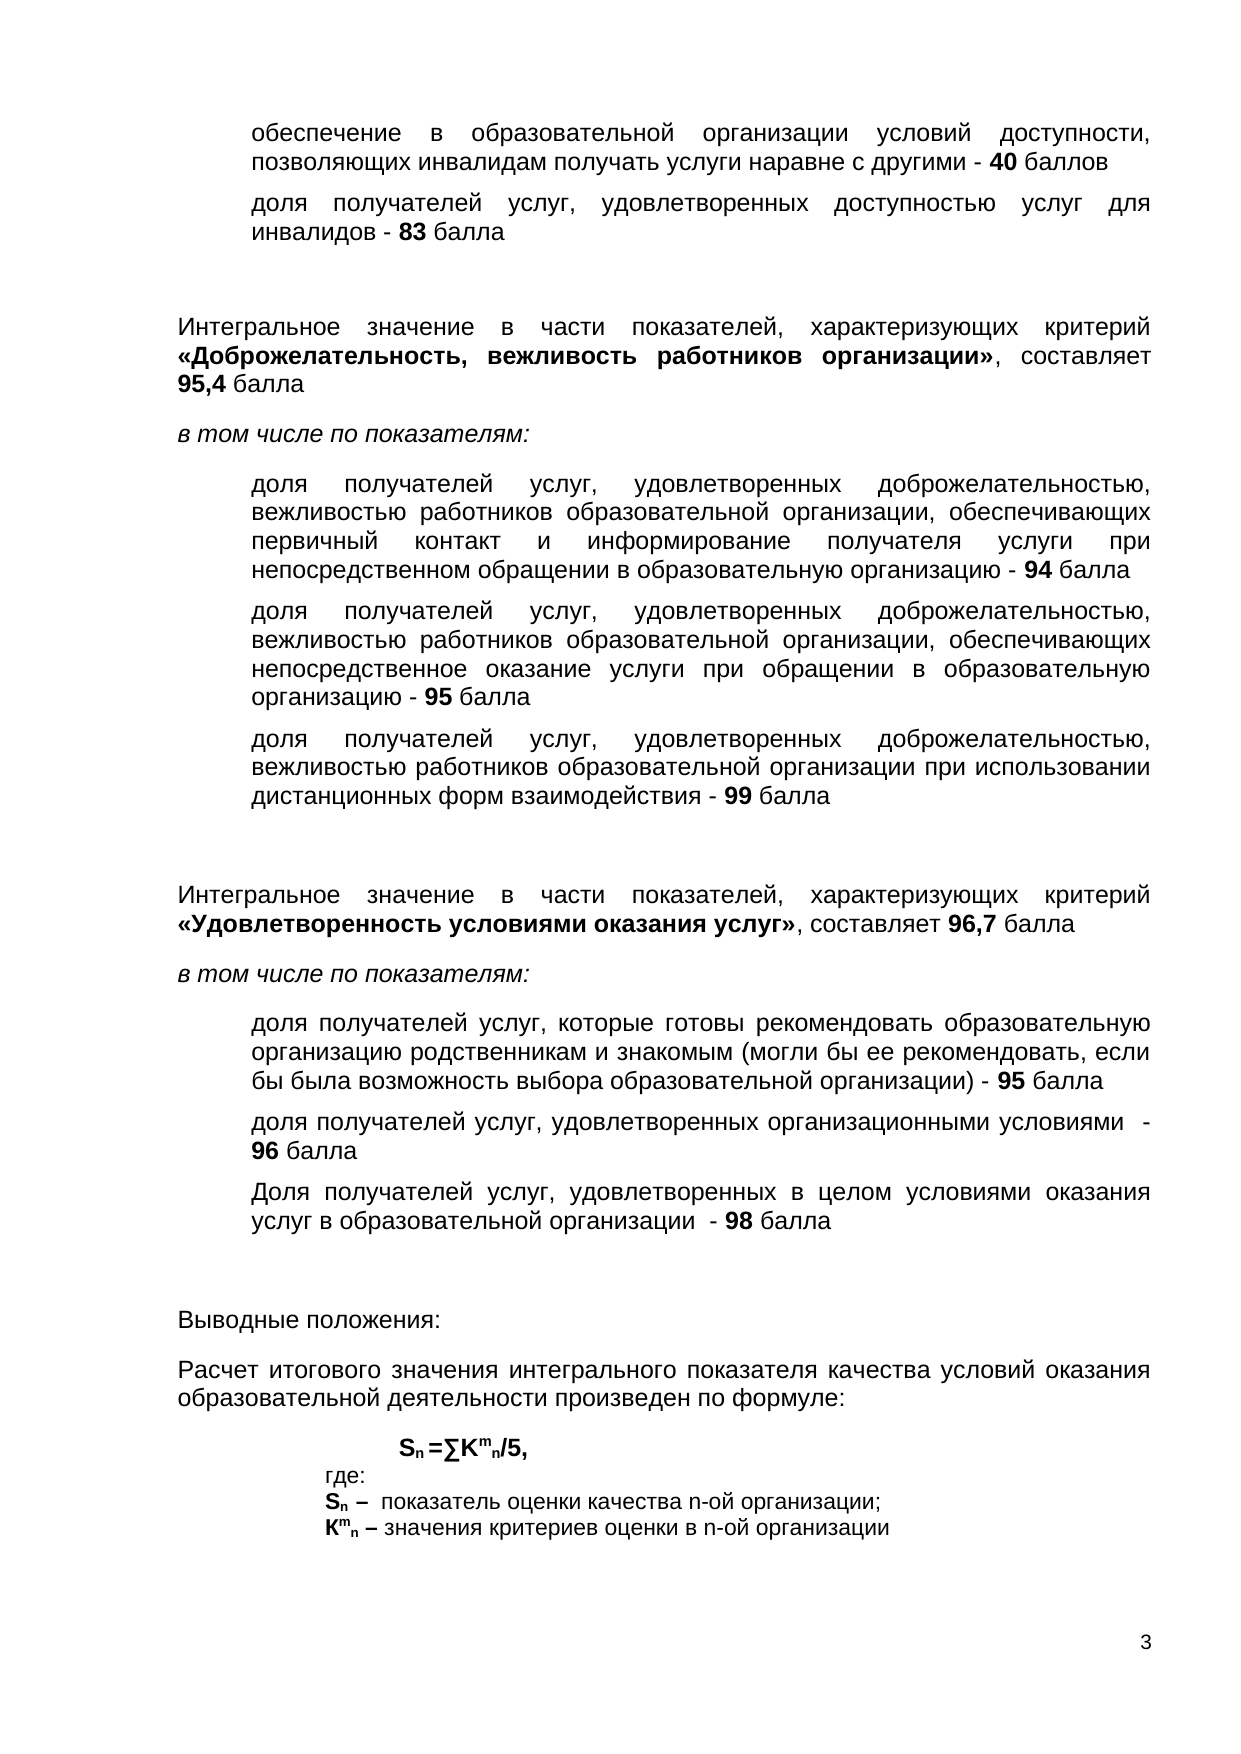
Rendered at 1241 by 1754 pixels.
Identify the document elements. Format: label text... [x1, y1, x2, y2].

text Выводные положения: [177, 1305, 1152, 1334]
text Кmn – значения критериев оценки в n-ой организации [325, 1514, 1152, 1541]
text доля получателей услуг, удовлетворенных организационными условиями - 96 балла [251, 1107, 1152, 1164]
text доля получателей услуг, удовлетворенных доступностью услуг для инвалидов - 83 балла [251, 188, 1152, 246]
text доля получателей услуг, удовлетворенных доброжелательностью, вежливостью работников образовательной организации при использовании дистанционных форм взаимодействия - 99 балла [251, 723, 1152, 810]
text Интегральное значение в части показателей, характеризующих критерий «Удовлетворенность условиями оказания услуг», составляет 96,7 балла [177, 880, 1152, 938]
text обеспечение в образовательной организации условий доступности, позволяющих инвалидам получать услуги наравне с другими - 40 баллов [251, 118, 1152, 176]
text Расчет итогового значения интегрального показателя качества условий оказания образовательной деятельности произведен по формуле: [177, 1354, 1152, 1412]
text Sn – показатель оценки качества n-ой организации; [325, 1488, 1152, 1514]
text доля получателей услуг, удовлетворенных доброжелательностью, вежливостью работников образовательной организации, обеспечивающих непосредственное оказание услуги при обращении в образовательную организацию - 95 балла [251, 596, 1152, 711]
text Интегральное значение в части показателей, характеризующих критерий «Доброжелательность, вежливость работников организации», составляет 95,4 балла [177, 312, 1152, 398]
text в том числе по показателям: [177, 959, 1152, 987]
text Sn =∑Kmn/5, [398, 1433, 1152, 1462]
text где: [325, 1462, 1152, 1488]
text в том числе по показателям: [177, 419, 1152, 448]
text доля получателей услуг, удовлетворенных доброжелательностью, вежливостью работников образовательной организации, обеспечивающих первичный контакт и информирование получателя услуги при непосредственном обращении в образовательную организацию - 94 балла [251, 468, 1152, 583]
text доля получателей услуг, которые готовы рекомендовать образовательную организацию родственникам и знакомым (могли бы ее рекомендовать, если бы была возможность выбора образовательной организации) - 95 балла [251, 1008, 1152, 1094]
text Доля получателей услуг, удовлетворенных в целом условиями оказания услуг в образовательной организации - 98 балла [251, 1177, 1152, 1234]
